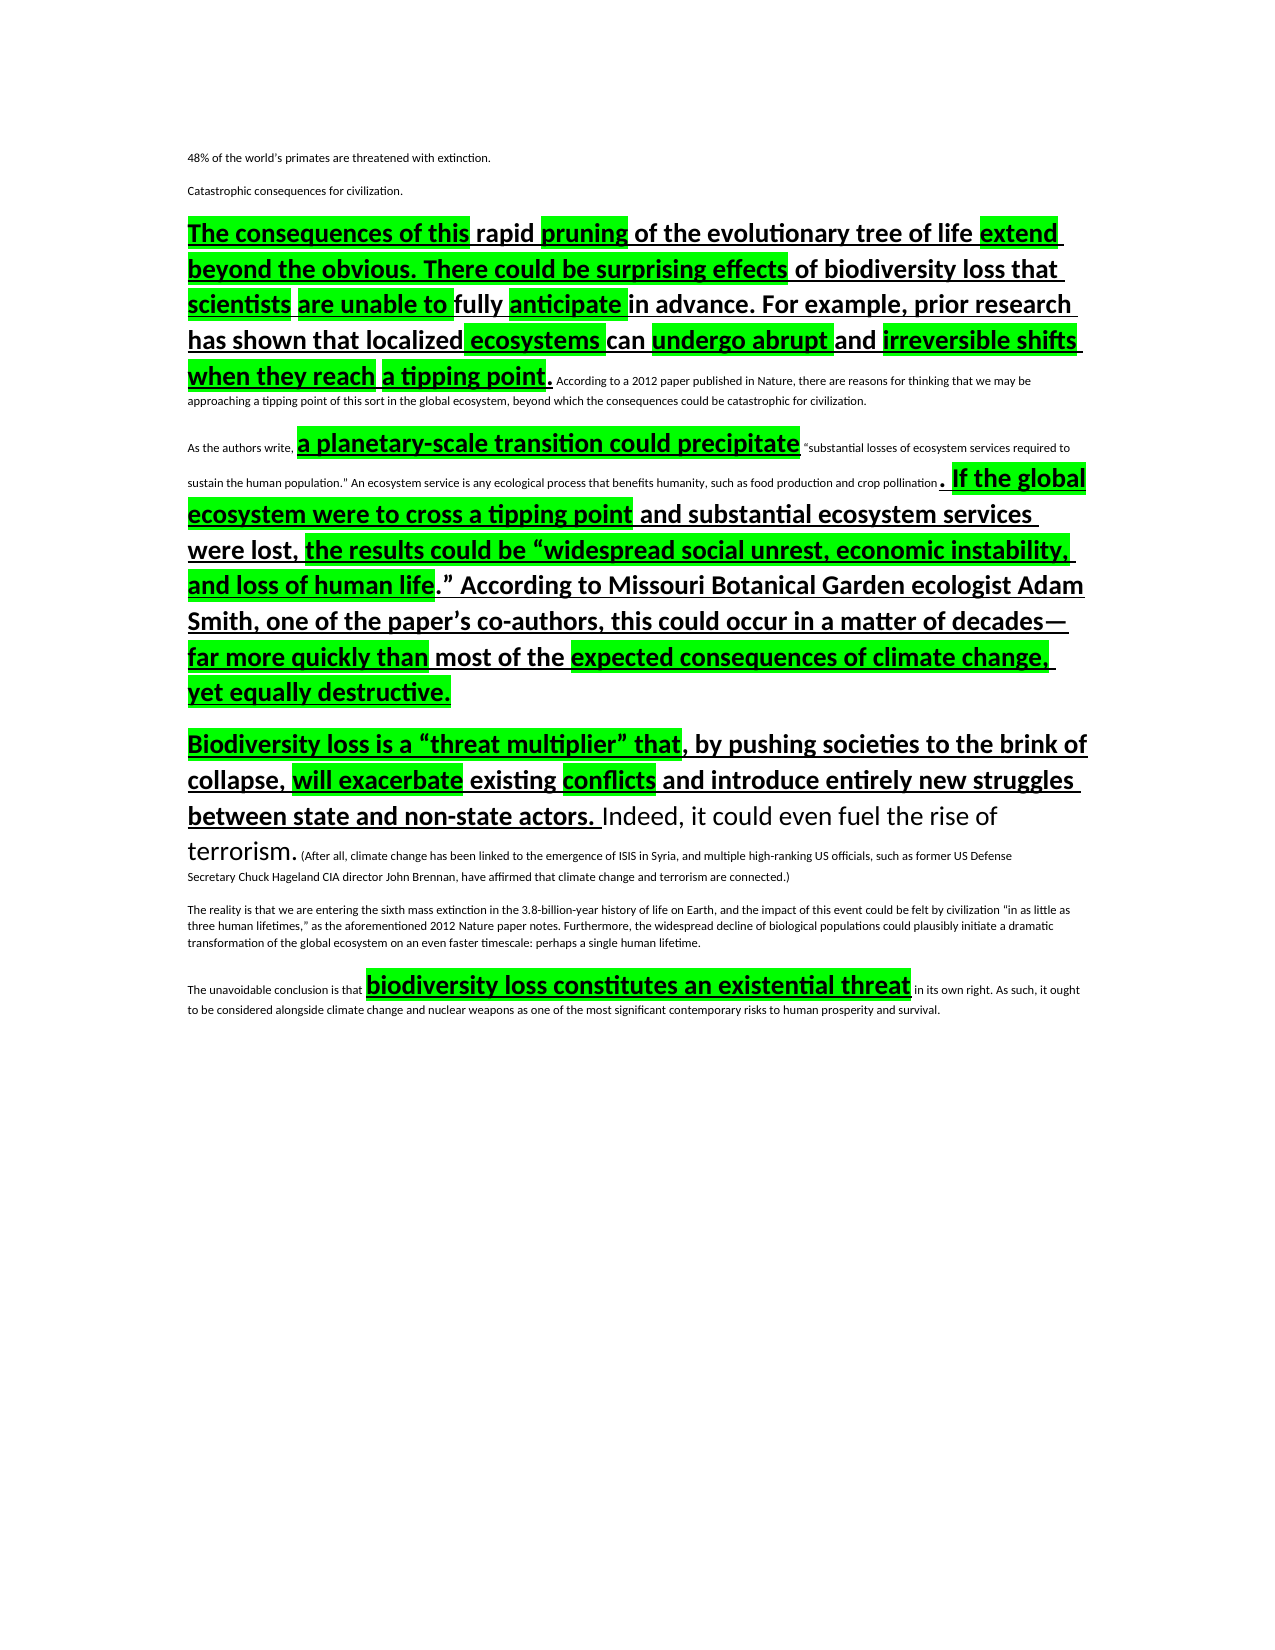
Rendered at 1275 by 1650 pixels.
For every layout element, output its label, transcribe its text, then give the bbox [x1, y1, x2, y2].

text As the authors write, a planetary-scale transition could precipitate “substantial losses of ecosystem services required to sustain the human population.” An ecosystem service is any ecological process that benefits humanity, such as food production and crop pollination. If the global ecosystem were to cross a tipping point and substantial ecosystem services were lost, the results could be “widespread social unrest, economic instability, and loss of human life.” According to Missouri Botanical Garden ecologist Adam Smith, one of the paper’s co-authors, this could occur in a matter of decades—far more quickly than most of the expected consequences of climate change, yet equally destructive. [187, 426, 1087, 708]
text Biodiversity loss is a “threat multiplier” that, by pushing societies to the brink of collapse, will exacerbate existing conflicts and introduce entirely new struggles between state and non-state actors. Indeed, it could even fuel the rise of terrorism. (After all, climate change has been linked to the emergence of ISIS in Syria, and multiple high-ranking US officials, such as former US Defense Secretary Chuck Hageland CIA director John Brennan, have affirmed that climate change and terrorism are connected.) [187, 757, 1087, 884]
text The unavoidable conclusion is that biodiversity loss constitutes an existential threat in its own right. As such, it ought to be considered alongside climate change and nuclear weapons as one of the most significant contemporary risks to human prosperity and survival. [187, 968, 1087, 1017]
text Catastrophic consequences for civilization. [187, 183, 1087, 198]
text The consequences of this rapid pruning of the evolutionary tree of life extend beyond the obvious. There could be surprising effects of biodiversity loss that scientists are unable to fully anticipate in advance. For example, prior research has shown that localized ecosystems can undergo abrupt and irreversible shifts when they reach a tipping point. According to a 2012 paper published in Nature, there are reasons for thinking that we may be approaching a tipping point of this sort in the global ecosystem, beyond which the consequences could be catastrophic for civilization. [187, 216, 1087, 408]
text The reality is that we are entering the sixth mass extinction in the 3.8-billion-year history of life on Earth, and the impact of this event could be felt by civilization “in as little as three human lifetimes,” as the aforementioned 2012 Nature paper notes. Furthermore, the widespread decline of biological populations could plausibly initiate a dramatic transformation of the global ecosystem on an even faster timescale: perhaps a single human lifetime. [187, 902, 1087, 950]
text 48% of the world’s primates are threatened with extinction. [187, 150, 1087, 165]
